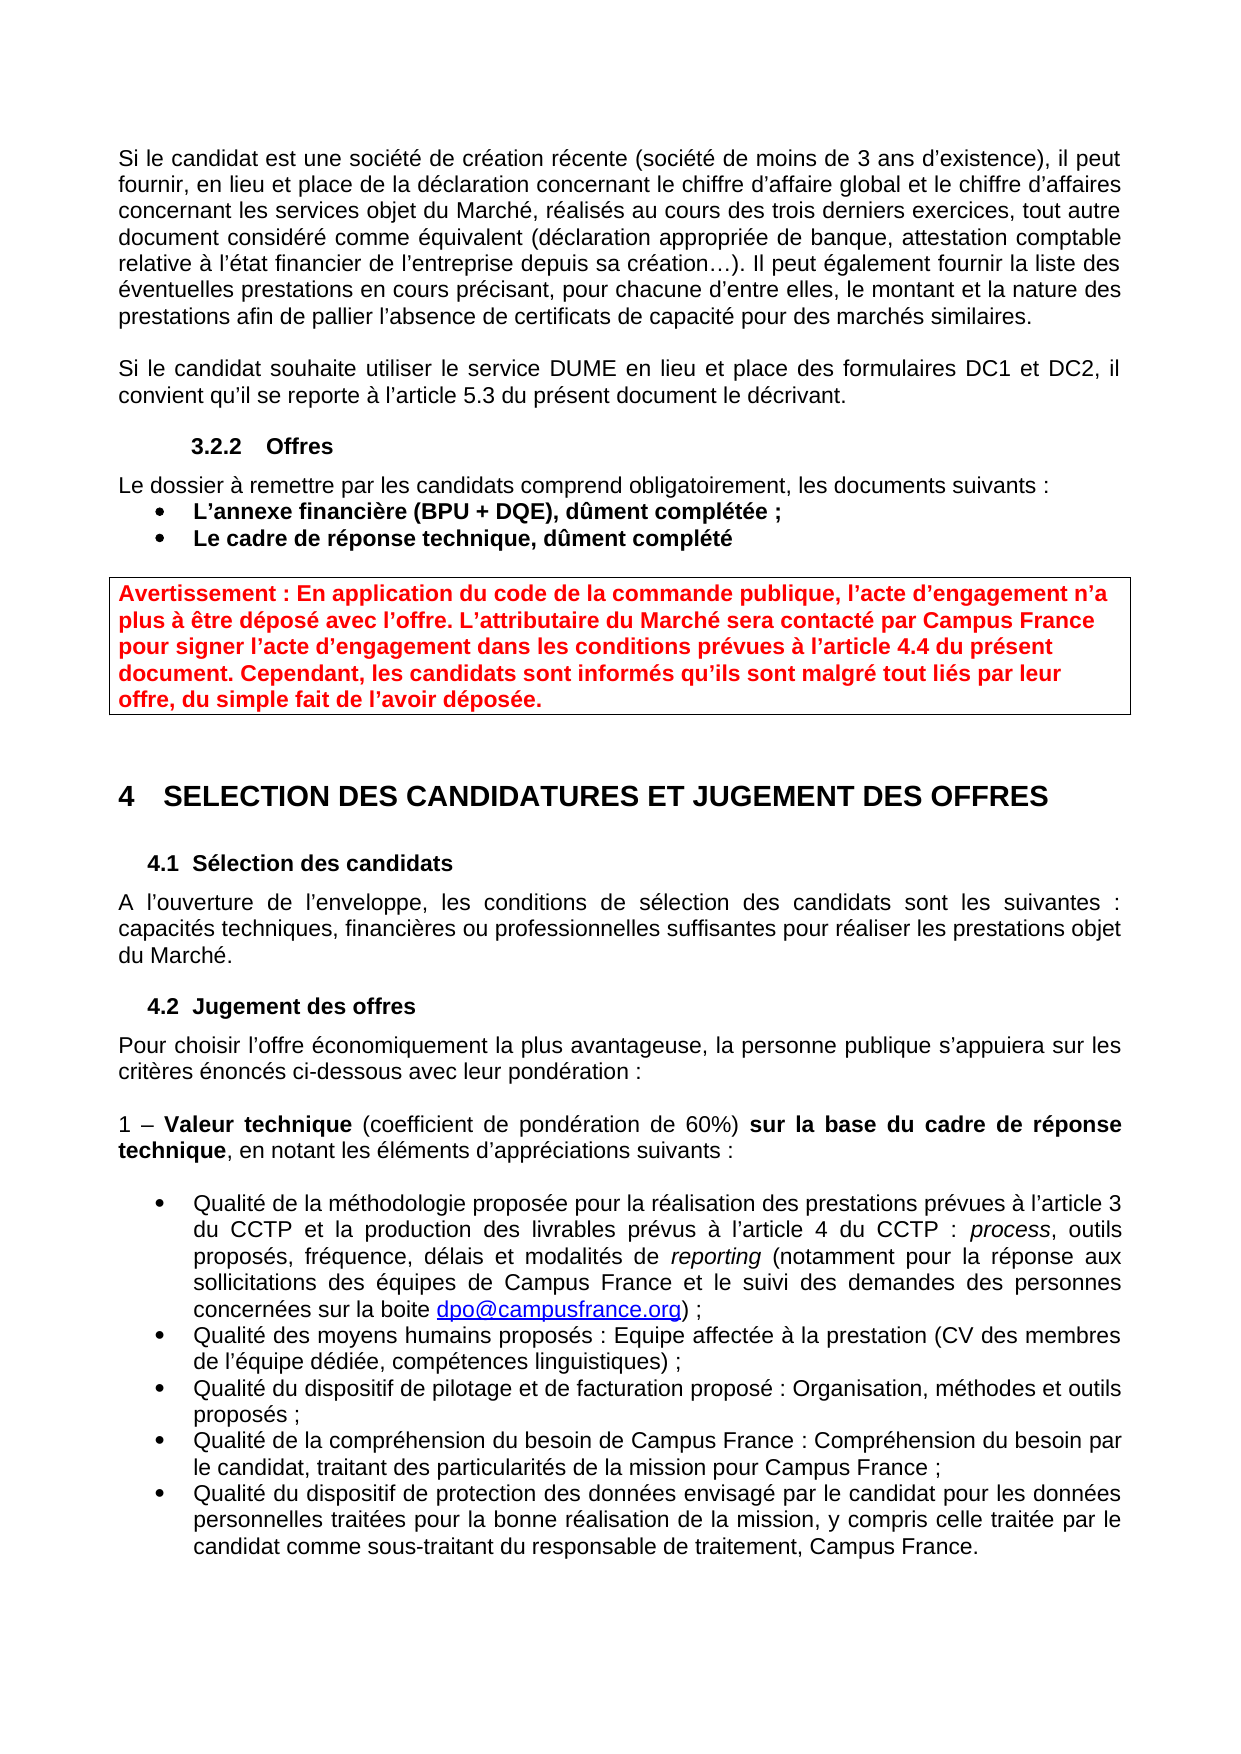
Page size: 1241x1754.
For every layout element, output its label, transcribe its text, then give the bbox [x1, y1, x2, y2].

list Qualité du dispositif de protection des données envisagé par le candidat pour les données personnelles traitées pour la bonne réalisation de la mission, y compris celle traitée par le candidat comme sous-traitant du responsable de traitement, Campus France. [156, 1480, 1122, 1559]
text Pour choisir l’offre économiquement la plus avantageuse, la personne publique s’appuiera sur les critères énoncés ci-dessous avec leur pondération : [118, 1032, 1122, 1085]
text 1 – Valeur technique (coefficient de pondération de 60%) sur la base du cadre de réponse technique, en notant les éléments d’appréciations suivants : [118, 1111, 1122, 1164]
list Le cadre de réponse technique, dûment complété [156, 524, 1122, 551]
list Qualité de la méthodologie proposée pour la réalisation des prestations prévues à l’article 3 du CCTP et la production des livrables prévus à l’article 4 du CCTP : process, outils proposés, fréquence, délais et modalités de reporting (notamment pour la réponse aux sollicitations des équipes de Campus France et le suivi des demandes des personnes concernées sur la boite dpo@campusfrance.org) ; [156, 1190, 1122, 1322]
subtitle SELECTION DES CANDIDATURES ET JUGEMENT DES OFFRES [118, 779, 1122, 813]
list Qualité du dispositif de pilotage et de facturation proposé : Organisation, méthodes et outils proposés ; [156, 1374, 1122, 1427]
text Avertissement : En application du code de la commande publique, l’acte d’engagement n’a plus à être déposé avec l’offre. L’attributaire du Marché sera contacté par Campus France pour signer l’acte d’engagement dans les conditions prévues à l’article 4.4 du présent document. Cependant, les candidats sont informés qu’ils sont malgré tout liés par leur offre, du simple fait de l’avoir déposée. [110, 578, 1130, 714]
text Si le candidat souhaite utiliser le service DUME en lieu et place des formulaires DC1 et DC2, il convient qu’il se reporte à l’article 5.3 du présent document le décrivant. [118, 355, 1122, 408]
subtitle Offres [118, 433, 1122, 459]
list Jugement des offres [147, 993, 1122, 1019]
list Qualité des moyens humains proposés : Equipe affectée à la prestation (CV des membres de l’équipe dédiée, compétences linguistiques) ; [156, 1322, 1122, 1374]
text Si le candidat est une société de création récente (société de moins de 3 ans d’existence), il peut fournir, en lieu et place de la déclaration concernant le chiffre d’affaire global et le chiffre d’affaires concernant les services objet du Marché, réalisés au cours des trois derniers exercices, tout autre document considéré comme équivalent (déclaration appropriée de banque, attestation comptable relative à l’état financier de l’entreprise depuis sa création…). Il peut également fournir la liste des éventuelles prestations en cours précisant, pour chacune d’entre elles, le montant et la nature des prestations afin de pallier l’absence de certificats de capacité pour des marchés similaires. [118, 144, 1122, 329]
text Le dossier à remettre par les candidats comprend obligatoirement, les documents suivants : [118, 472, 1122, 498]
list Sélection des candidats [147, 850, 1122, 877]
text A l’ouverture de l’enveloppe, les conditions de sélection des candidats sont les suivantes : capacités techniques, financières ou professionnelles suffisantes pour réaliser les prestations objet du Marché. [118, 889, 1122, 968]
list L’annexe financière (BPU + DQE), dûment complétée ; [156, 498, 1122, 524]
list Qualité de la compréhension du besoin de Campus France : Compréhension du besoin par le candidat, traitant des particularités de la mission pour Campus France ; [156, 1427, 1122, 1480]
